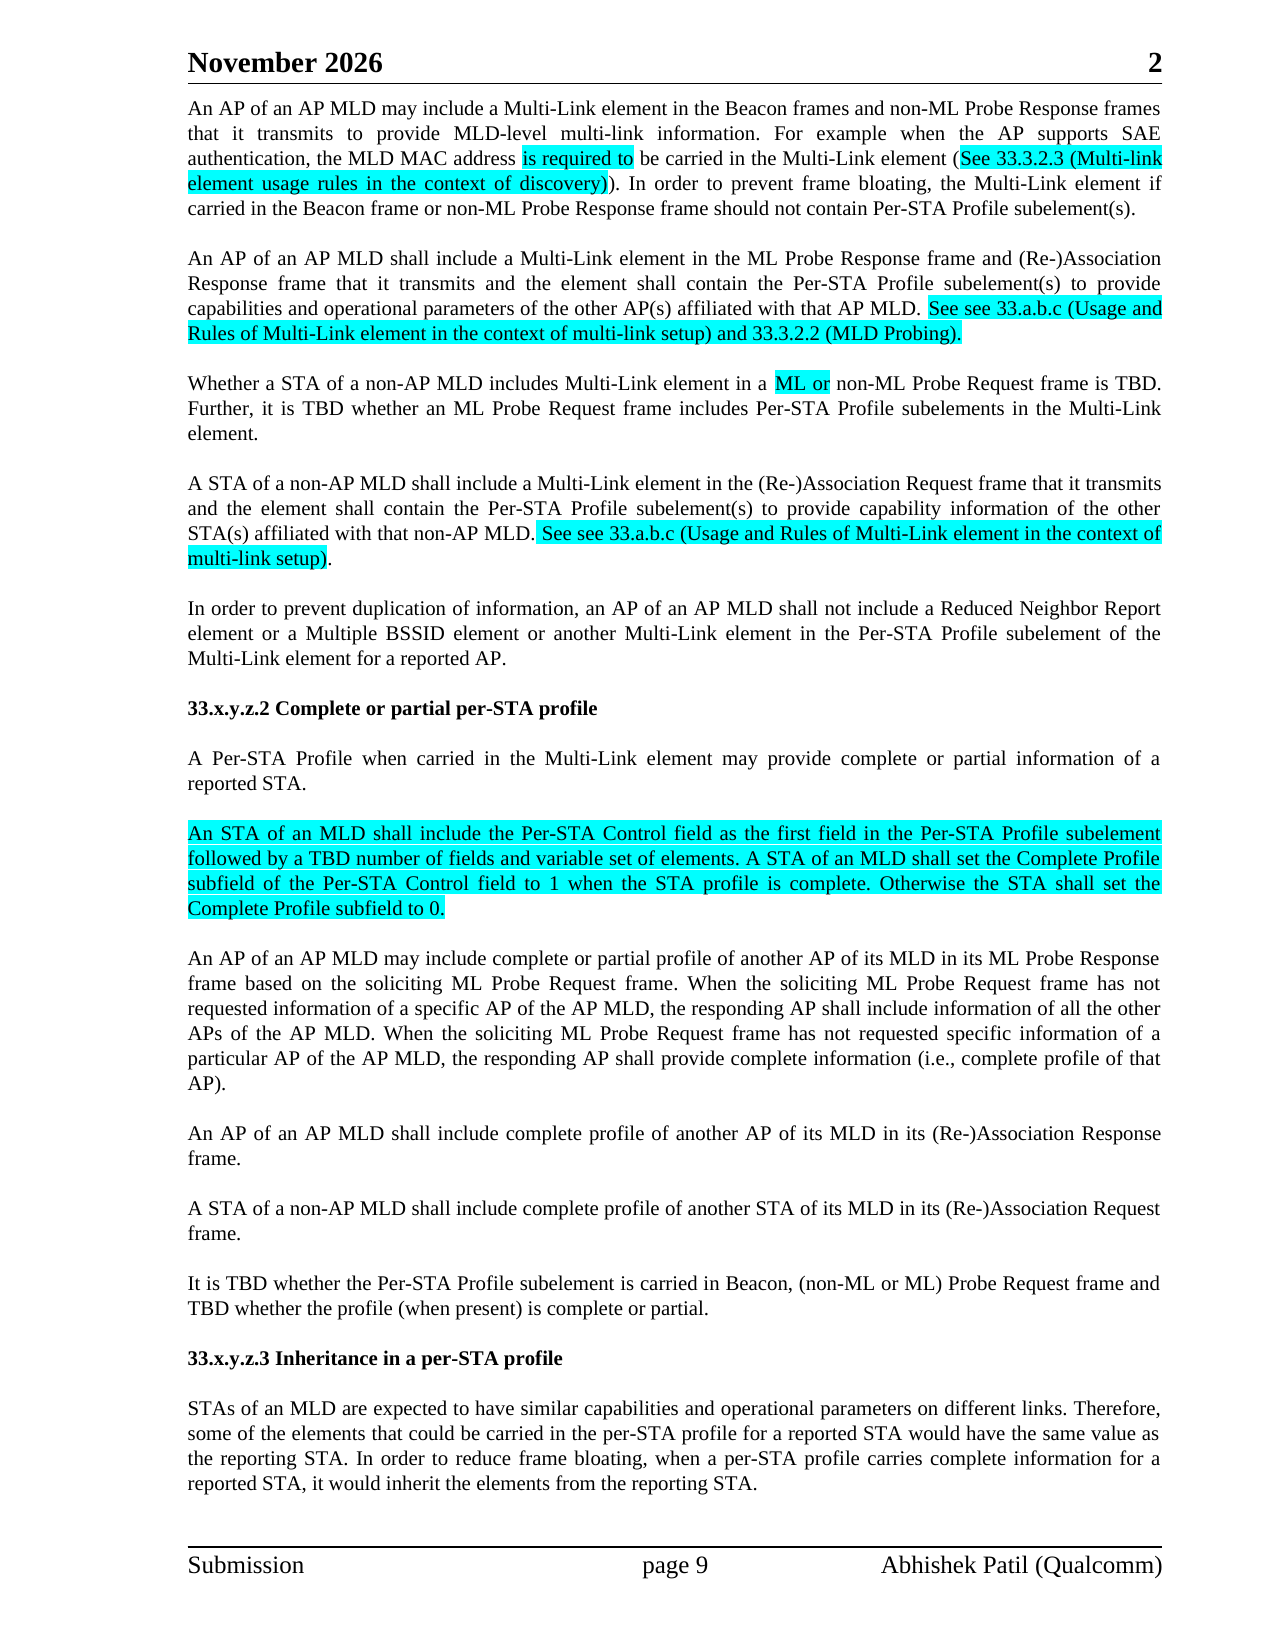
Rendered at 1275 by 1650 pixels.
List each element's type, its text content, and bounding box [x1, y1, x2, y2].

text A STA of a non-AP MLD shall include a Multi-Link element in the (Re-)Association Request frame that it transmits and the element shall contain the Per-STA Profile subelement(s) to provide capability information of the other STA(s) affiliated with that non-AP MLD. See see 33.a.b.c (Usage and Rules of Multi-Link element in the context of multi-link setup). [187, 469, 1162, 569]
text An AP of an AP MLD shall include a Multi-Link element in the ML Probe Response frame and (Re-)Association Response frame that it transmits and the element shall contain the Per-STA Profile subelement(s) to provide capabilities and operational parameters of the other AP(s) affiliated with that AP MLD. See see 33.a.b.c (Usage and Rules of Multi-Link element in the context of multi-link setup) and 33.3.2.2 (MLD Probing). [187, 244, 1162, 344]
text It is TBD whether the Per-STA Profile subelement is carried in Beacon, (non-ML or ML) Probe Request frame and TBD whether the profile (when present) is complete or partial. [187, 1269, 1162, 1319]
text 33.x.y.z.3 Inheritance in a per-STA profile [187, 1344, 1162, 1369]
text In order to prevent duplication of information, an AP of an AP MLD shall not include a Reduced Neighbor Report element or a Multiple BSSID element or another Multi-Link element in the Per-STA Profile subelement of the Multi-Link element for a reported AP. [187, 594, 1162, 669]
text A Per-STA Profile when carried in the Multi-Link element may provide complete or partial information of a reported STA. [187, 744, 1162, 794]
text An AP of an AP MLD shall include complete profile of another AP of its MLD in its (Re-)Association Response frame. [187, 1119, 1162, 1169]
text An AP of an AP MLD may include a Multi-Link element in the Beacon frames and non-ML Probe Response frames that it transmits to provide MLD-level multi-link information. For example when the AP supports SAE authentication, the MLD MAC address is required to be carried in the Multi-Link element (See 33.3.2.3 (Multi-link element usage rules in the context of discovery)). In order to prevent frame bloating, the Multi-Link element if carried in the Beacon frame or non-ML Probe Response frame should not contain Per-STA Profile subelement(s). [187, 94, 1162, 219]
text STAs of an MLD are expected to have similar capabilities and operational parameters on different links. Therefore, some of the elements that could be carried in the per-STA profile for a reported STA would have the same value as the reporting STA. In order to reduce frame bloating, when a per-STA profile carries complete information for a reported STA, it would inherit the elements from the reporting STA. [187, 1394, 1162, 1494]
text Whether a STA of a non-AP MLD includes Multi-Link element in a ML or non-ML Probe Request frame is TBD. Further, it is TBD whether an ML Probe Request frame includes Per-STA Profile subelements in the Multi-Link element. [187, 369, 1162, 444]
text An AP of an AP MLD may include complete or partial profile of another AP of its MLD in its ML Probe Response frame based on the soliciting ML Probe Request frame. When the soliciting ML Probe Request frame has not requested information of a specific AP of the AP MLD, the responding AP shall include information of all the other APs of the AP MLD. When the soliciting ML Probe Request frame has not requested specific information of a particular AP of the AP MLD, the responding AP shall provide complete information (i.e., complete profile of that AP). [187, 944, 1162, 1094]
text A STA of a non-AP MLD shall include complete profile of another STA of its MLD in its (Re-)Association Request frame. [187, 1194, 1162, 1244]
text 33.x.y.z.2 Complete or partial per-STA profile [187, 694, 1162, 719]
text An STA of an MLD shall include the Per-STA Control field as the first field in the Per-STA Profile subelement followed by a TBD number of fields and variable set of elements. A STA of an MLD shall set the Complete Profile subfield of the Per-STA Control field to 1 when the STA profile is complete. Otherwise the STA shall set the Complete Profile subfield to 0. [187, 840, 1162, 919]
